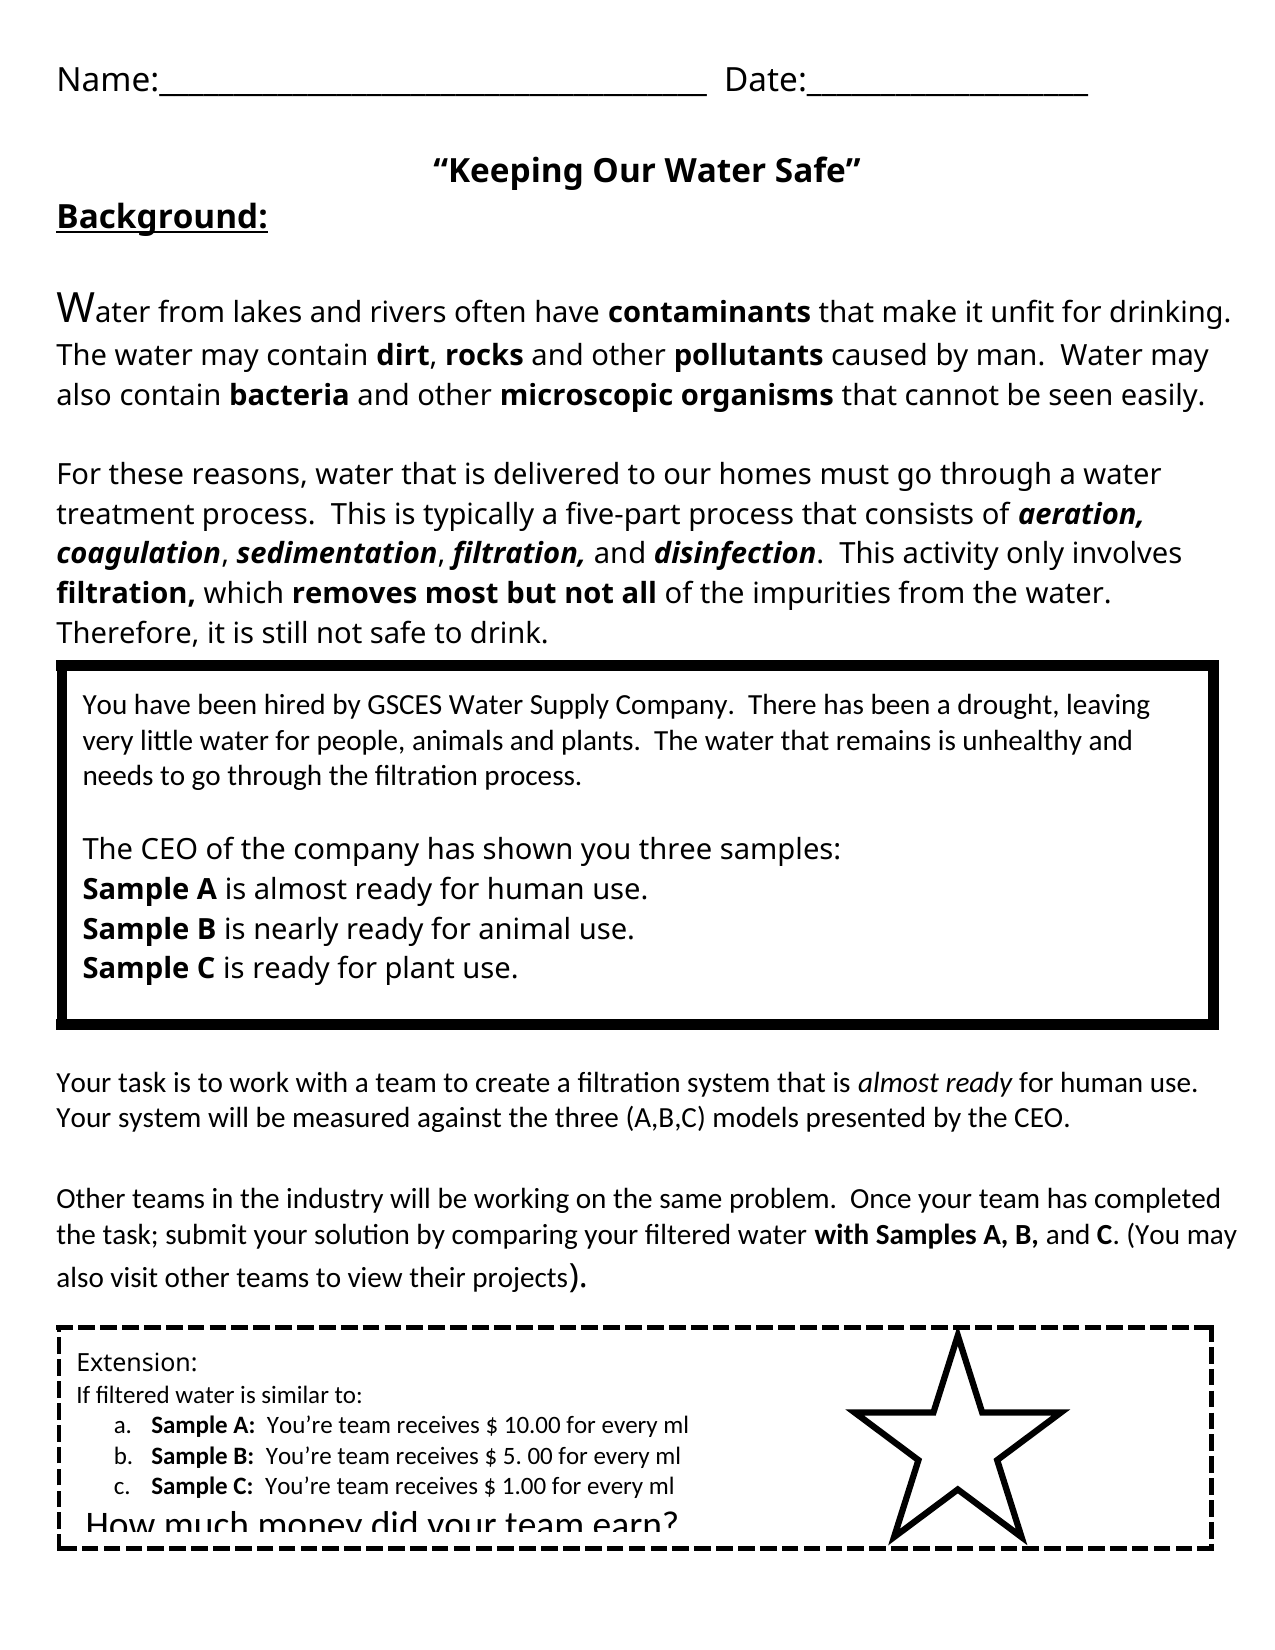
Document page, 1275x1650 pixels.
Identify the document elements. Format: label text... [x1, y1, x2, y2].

text Background: [56, 192, 1237, 238]
list Other teams in the industry will be working on the same problem. Once your team has completed the task; submit your solution by comparing your filtered water with Samples A, B, and C. (You may also visit other teams to view their projects). [56, 1180, 1237, 1297]
text Your task is to work with a team to create a filtration system that is almost ready for human use. Your system will be measured against the three (A,B,C) models presented by the CEO. [56, 1064, 1237, 1135]
text “Keeping Our Water Safe” [56, 147, 1237, 192]
text Water from lakes and rivers often have contaminants that make it unfit for drinking. The water may contain dirt, rocks and other pollutants caused by man. Water may also contain bacteria and other microscopic organisms that cannot be seen easily. [56, 278, 1237, 414]
text For these reasons, water that is delivered to our homes must go through a water treatment process. This is typically a five-part process that consists of aeration, coagulation, sedimentation, filtration, and disinfection. This activity only involves filtration, which removes most but not all of the impurities from the water. Therefore, it is still not safe to drink. [56, 453, 1237, 652]
text Name:_____________________________________ Date:___________________ [56, 56, 1237, 102]
